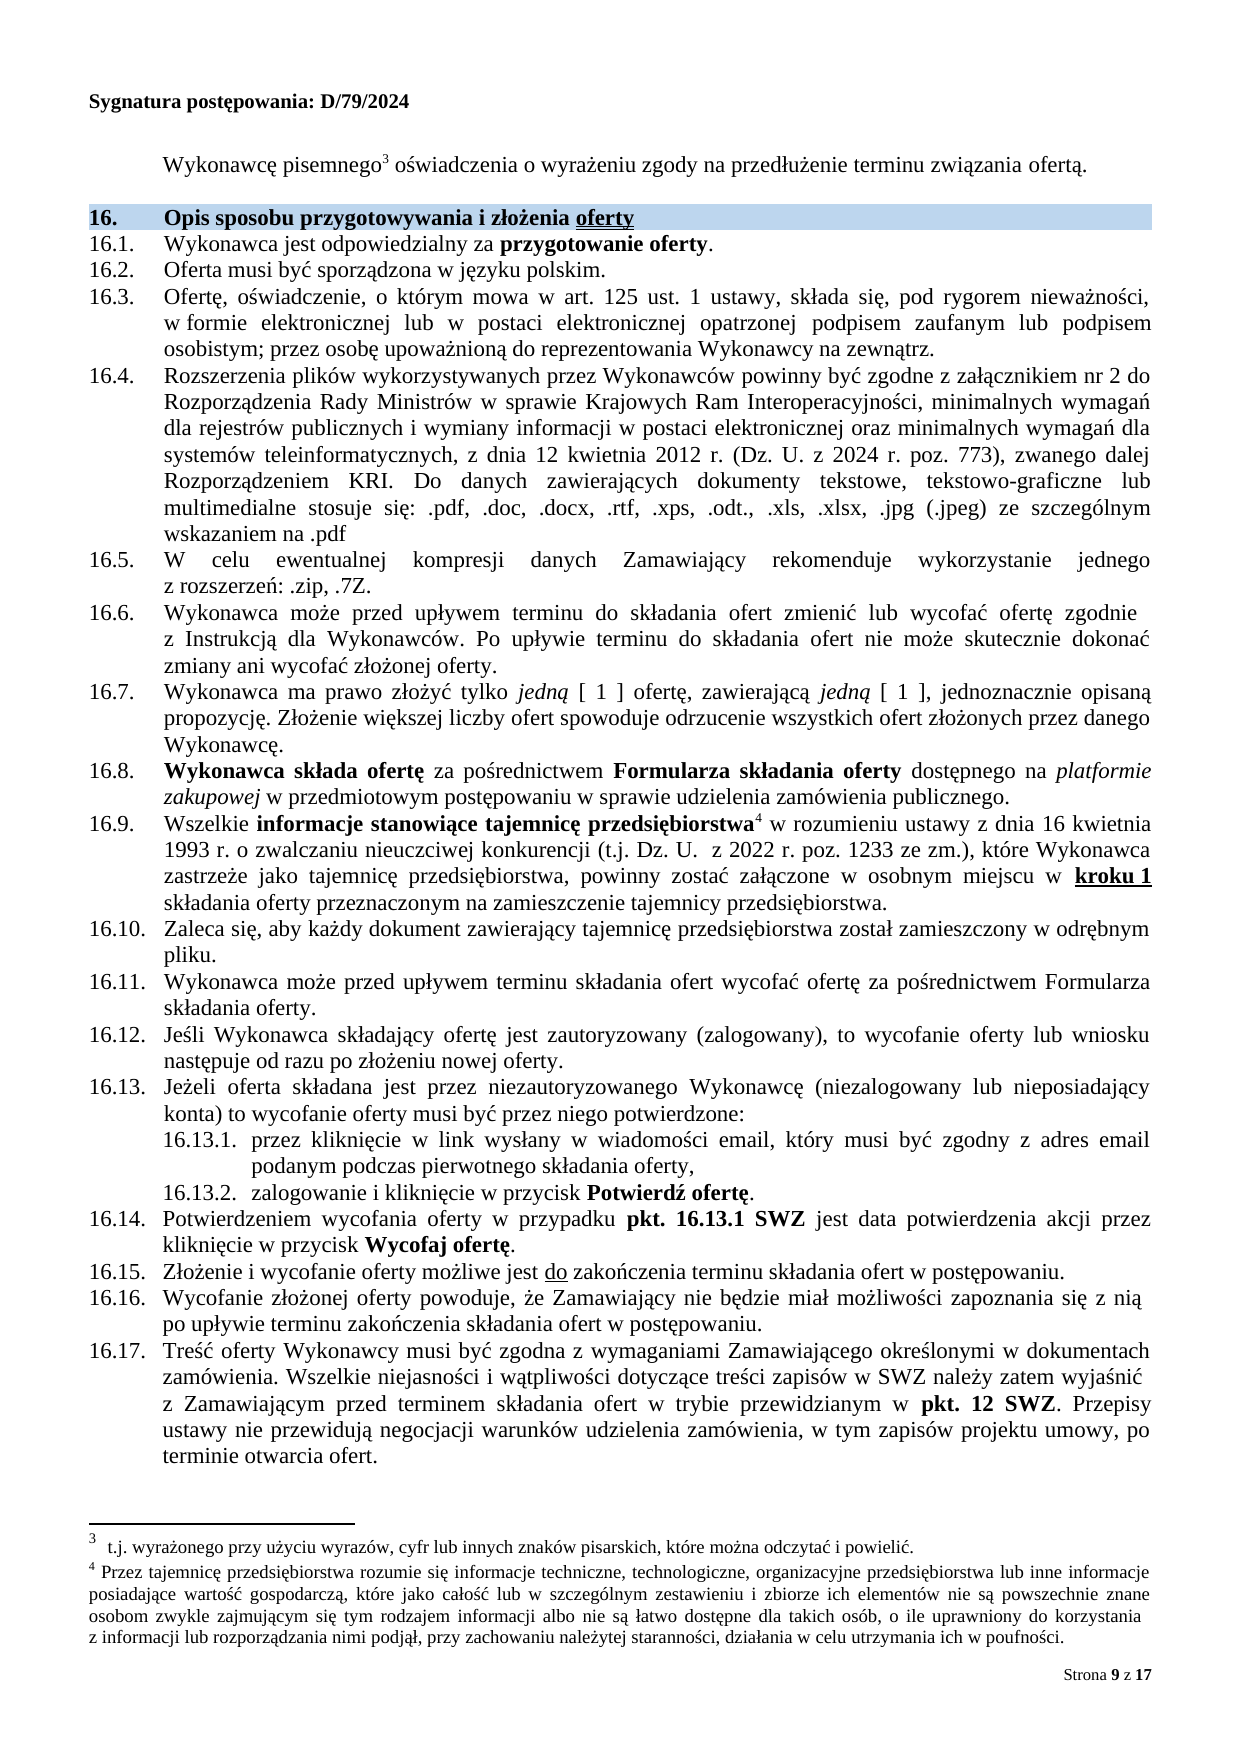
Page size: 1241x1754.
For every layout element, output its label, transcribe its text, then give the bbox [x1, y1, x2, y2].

list Wykonawca może przed upływem terminu do składania ofert zmienić lub wycofać ofertę zgodnie z Instrukcją dla Wykonawców. Po upływie terminu do składania ofert nie może skutecznie dokonać zmiany ani wycofać złożonej oferty. [89, 599, 1152, 678]
list przez kliknięcie w link wysłany w wiadomości email, który musi być zgodny z adres email podanym podczas pierwotnego składania oferty, [162, 1126, 1152, 1179]
list Jeżeli oferta składana jest przez niezautoryzowanego Wykonawcę (niezalogowany lub nieposiadający konta) to wycofanie oferty musi być przez niego potwierdzone: [89, 1073, 1152, 1126]
list Jeśli Wykonawca składający ofertę jest zautoryzowany (zalogowany), to wycofanie oferty lub wniosku następuje od razu po złożeniu nowej oferty. [89, 1021, 1152, 1073]
list Wykonawca może przed upływem terminu składania ofert wycofać ofertę za pośrednictwem Formularza składania oferty. [89, 968, 1152, 1021]
list zalogowanie i kliknięcie w przycisk Potwierdź ofertę. [162, 1179, 1152, 1205]
list Złożenie i wycofanie oferty możliwe jest do zakończenia terminu składania ofert w postępowaniu. [89, 1258, 1152, 1284]
list Zaleca się, aby każdy dokument zawierający tajemnicę przedsiębiorstwa został zamieszczony w odrębnym pliku. [89, 915, 1152, 968]
list Rozszerzenia plików wykorzystywanych przez Wykonawców powinny być zgodne z załącznikiem nr 2 do Rozporządzenia Rady Ministrów w sprawie Krajowych Ram Interoperacyjności, minimalnych wymagań dla rejestrów publicznych i wymiany informacji w postaci elektronicznej oraz minimalnych wymagań dla systemów teleinformatycznych, z dnia 12 kwietnia 2012 r. (Dz. U. z 2024 r. poz. 773), zwanego dalej Rozporządzeniem KRI. Do danych zawierających dokumenty tekstowe, tekstowo-graficzne lub multimedialne stosuje się: .pdf, .doc, .docx, .rtf, .xps, .odt., .xls, .xlsx, .jpg (.jpeg) ze szczególnym wskazaniem na .pdf [89, 362, 1152, 546]
list Wycofanie złożonej oferty powoduje, że Zamawiający nie będzie miał możliwości zapoznania się z nią po upływie terminu zakończenia składania ofert w postępowaniu. [89, 1284, 1152, 1337]
list Oferta musi być sporządzona w języku polskim. [89, 256, 1152, 283]
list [89, 141, 1152, 177]
list Wszelkie informacje stanowiące tajemnicę przedsiębiorstwa w rozumieniu ustawy z dnia 16 kwietnia 1993 r. o zwalczaniu nieuczciwej konkurencji (t.j. Dz. U. z 2022 r. poz. 1233 ze zm.), które Wykonawca zastrzeże jako tajemnicę przedsiębiorstwa, powinny zostać załączone w osobnym miejscu w kroku 1 składania oferty przeznaczonym na zamieszczenie tajemnicy przedsiębiorstwa. [89, 810, 1152, 915]
list Wykonawca jest odpowiedzialny za przygotowanie oferty. [89, 230, 1152, 256]
list Ofertę, oświadczenie, o którym mowa w art. 125 ust. 1 ustawy, składa się, pod rygorem nieważności, w formie elektronicznej lub w postaci elektronicznej opatrzonej podpisem zaufanym lub podpisem osobistym; przez osobę upoważnioną do reprezentowania Wykonawcy na zewnątrz. [89, 283, 1152, 362]
list W celu ewentualnej kompresji danych Zamawiający rekomenduje wykorzystanie jednego z rozszerzeń: .zip, .7Z. [89, 546, 1152, 599]
list Treść oferty Wykonawcy musi być zgodna z wymaganiami Zamawiającego określonymi w dokumentach zamówienia. Wszelkie niejasności i wątpliwości dotyczące treści zapisów w SWZ należy zatem wyjaśnić z Zamawiającym przed terminem składania ofert w trybie przewidzianym w pkt. 12 SWZ. Przepisy ustawy nie przewidują negocjacji warunków udzielenia zamówienia, w tym zapisów projektu umowy, po terminie otwarcia ofert. [89, 1337, 1152, 1469]
list Opis sposobu przygotowywania i złożenia oferty [89, 204, 1152, 230]
list Wykonawca składa ofertę za pośrednictwem Formularza składania oferty dostępnego na platformie zakupowej w przedmiotowym postępowaniu w sprawie udzielenia zamówienia publicznego. [89, 757, 1152, 810]
list Wykonawca ma prawo złożyć tylko jedną [ 1 ] ofertę, zawierającą jedną [ 1 ], jednoznacznie opisaną propozycję. Złożenie większej liczby ofert spowoduje odrzucenie wszystkich ofert złożonych przez danego Wykonawcę. [89, 678, 1152, 757]
list Potwierdzeniem wycofania oferty w przypadku pkt. 16.13.1 SWZ jest data potwierdzenia akcji przez kliknięcie w przycisk Wycofaj ofertę. [89, 1205, 1152, 1258]
